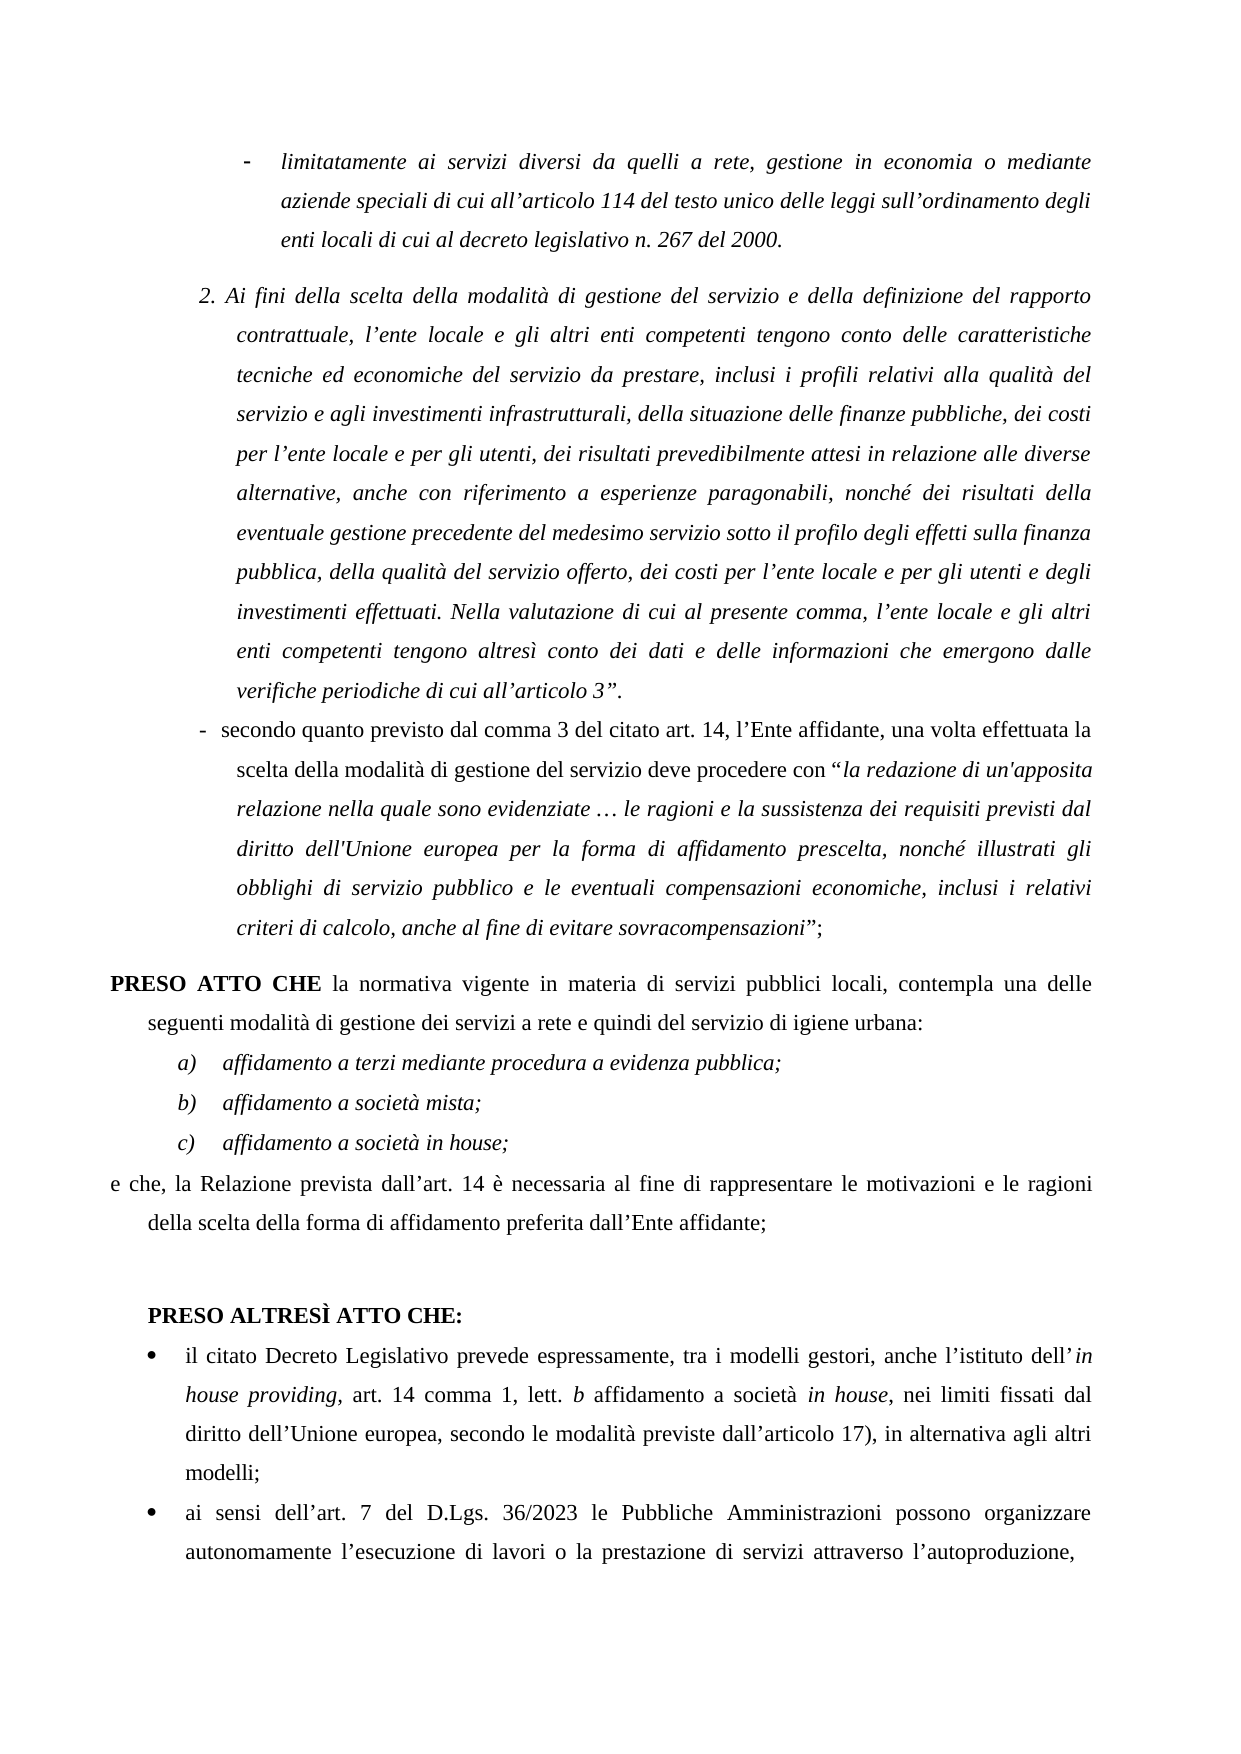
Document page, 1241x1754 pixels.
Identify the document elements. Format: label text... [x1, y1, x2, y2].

list limitatamente ai servizi diversi da quelli a rete, gestione in economia o mediante aziende speciali di cui all’articolo 114 del testo unico delle leggi sull’ordinamento degli enti locali di cui al decreto legislativo n. 267 del 2000. [243, 148, 1093, 252]
list ai sensi dell’art. 7 del D.Lgs. 36/2023 le Pubbliche Amministrazioni possono organizzare autonomamente l’esecuzione di lavori o la prestazione di servizi attraverso l’autoproduzione, [148, 1499, 1093, 1564]
subtitle PRESO ALTRESÌ ATTO CHE: [148, 1302, 1122, 1328]
text e che, la Relazione prevista dall’art. 14 è necessaria al fine di rappresentare le motivazioni e le ragioni della scelta della forma di affidamento preferita dall’Ente affidante; [110, 1170, 1093, 1236]
text 2. Ai fini della scelta della modalità di gestione del servizio e della definizione del rapporto contrattuale, l’ente locale e gli altri enti competenti tengono conto delle caratteristiche tecniche ed economiche del servizio da prestare, inclusi i profili relativi alla qualità del servizio e agli investimenti infrastrutturali, della situazione delle finanze pubbliche, dei costi per l’ente locale e per gli utenti, dei risultati prevedibilmente attesi in relazione alle diverse alternative, anche con riferimento a esperienze paragonabili, nonché dei risultati della eventuale gestione precedente del medesimo servizio sotto il profilo degli effetti sulla finanza pubblica, della qualità del servizio offerto, dei costi per l’ente locale e per gli utenti e degli investimenti effettuati. Nella valutazione di cui al presente comma, l’ente locale e gli altri enti competenti tengono altresì conto dei dati e delle informazioni che emergono dalle verifiche periodiche di cui all’articolo 3”. [199, 282, 1093, 703]
list affidamento a società mista; [177, 1089, 1122, 1116]
list affidamento a terzi mediante procedura a evidenza pubblica; [177, 1049, 1122, 1075]
list affidamento a società in house; [177, 1129, 1122, 1156]
text - secondo quanto previsto dal comma 3 del citato art. 14, l’Ente affidante, una volta effettuata la scelta della modalità di gestione del servizio deve procedere con “la redazione di un'apposita relazione nella quale sono evidenziate … le ragioni e la sussistenza dei requisiti previsti dal diritto dell'Unione europea per la forma di affidamento prescelta, nonché illustrati gli obblighi di servizio pubblico e le eventuali compensazioni economiche, inclusi i relativi criteri di calcolo, anche al fine di evitare sovracompensazioni”; [199, 716, 1093, 940]
text PRESO ATTO CHE la normativa vigente in materia di servizi pubblici locali, contempla una delle seguenti modalità di gestione dei servizi a rete e quindi del servizio di igiene urbana: [110, 970, 1093, 1036]
list il citato Decreto Legislativo prevede espressamente, tra i modelli gestori, anche l’istituto dell’in house providing, art. 14 comma 1, lett. b affidamento a società in house, nei limiti fissati dal diritto dell’Unione europea, secondo le modalità previste dall’articolo 17), in alternativa agli altri modelli; [148, 1343, 1093, 1486]
